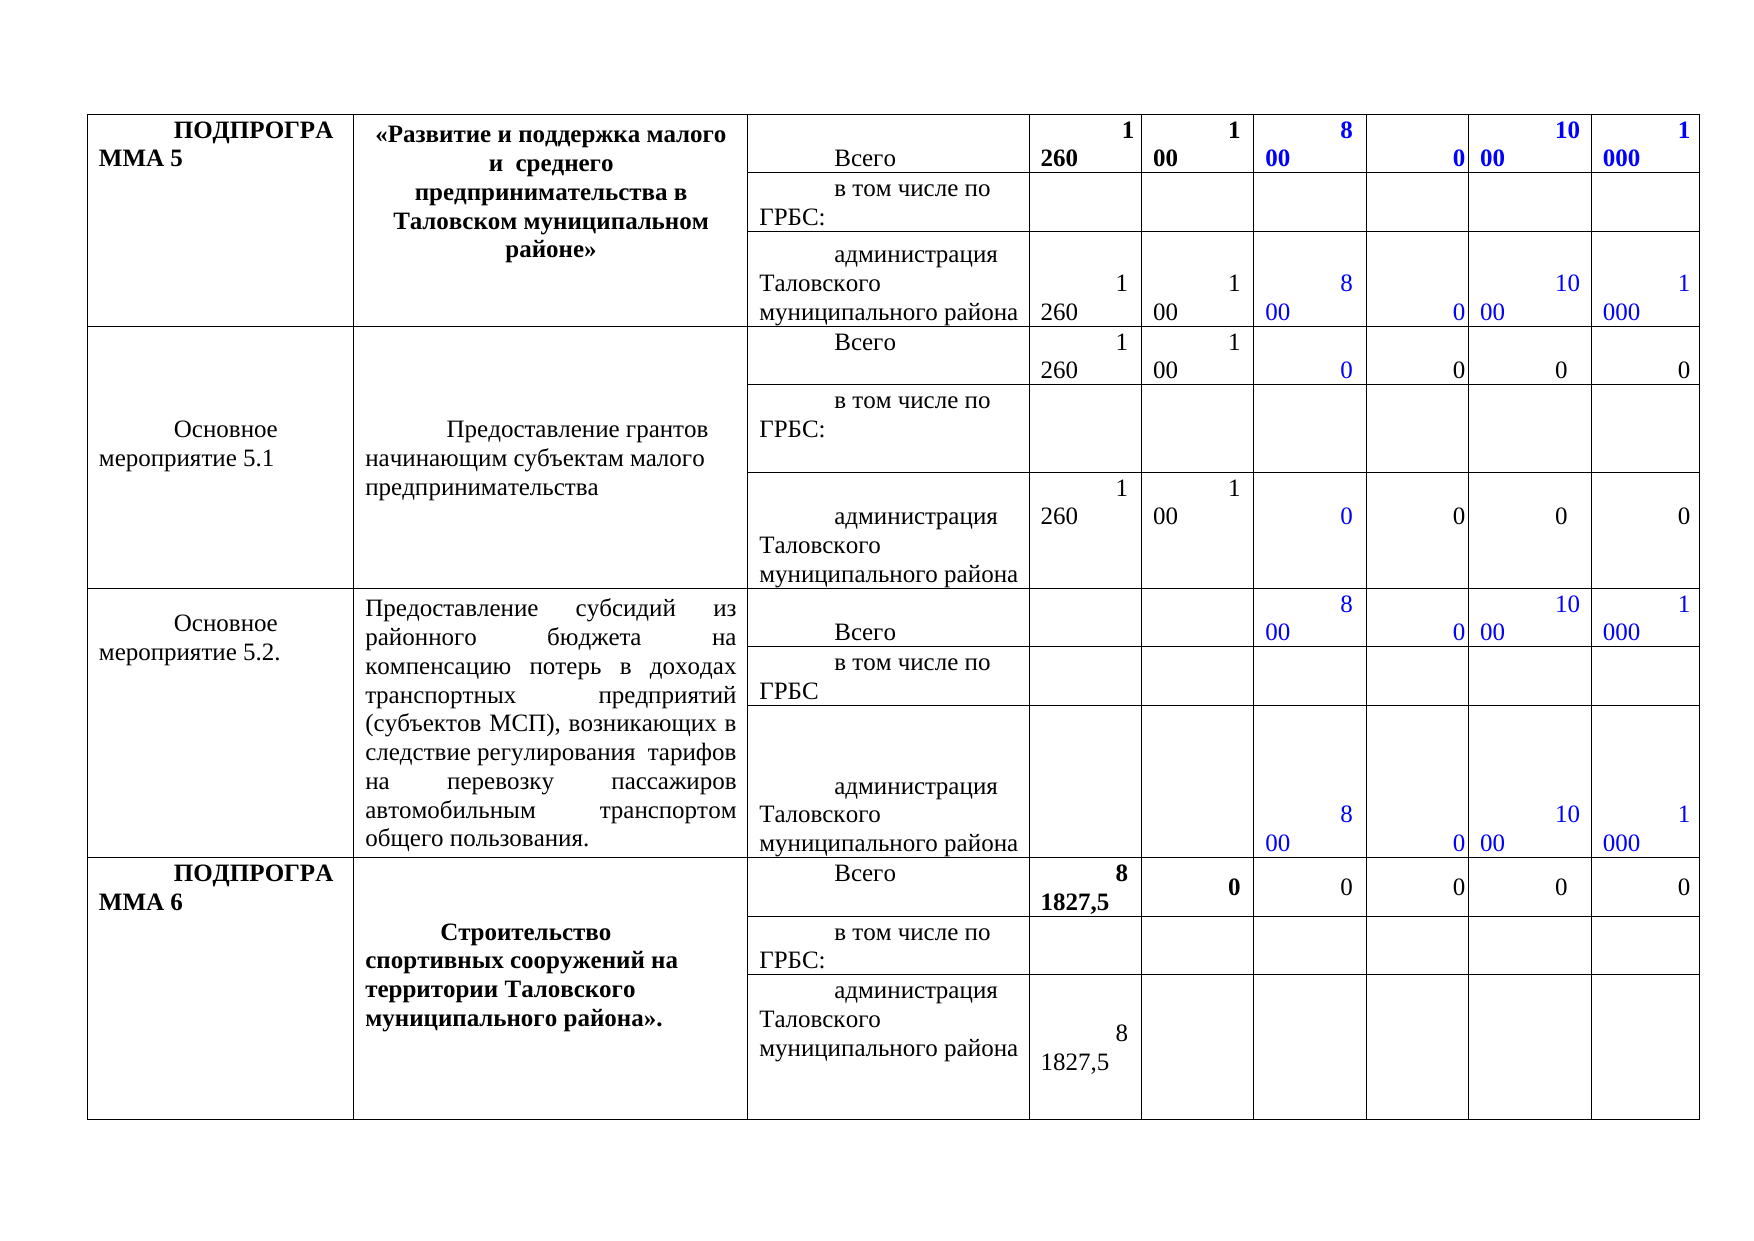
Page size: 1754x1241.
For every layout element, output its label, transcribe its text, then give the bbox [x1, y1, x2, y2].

table_cell [1030, 589, 1141, 646]
table_cell [1254, 975, 1366, 1119]
table_cell 1260 [1030, 232, 1141, 326]
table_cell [748, 232, 1029, 326]
table_cell 0 [1592, 473, 1699, 588]
table_cell [1142, 917, 1253, 974]
table_cell 0 [1367, 858, 1468, 916]
table_cell [1254, 385, 1366, 472]
table_cell [1469, 173, 1591, 231]
table_cell 0 [1367, 589, 1468, 646]
table_cell [1367, 385, 1468, 472]
table_cell 0 [1469, 473, 1591, 588]
table_cell 1000 [1469, 232, 1591, 326]
table_cell Всего [748, 115, 1029, 172]
table_cell [1254, 173, 1366, 231]
table_cell [1592, 917, 1699, 974]
table_cell «Развитие и поддержка малого и среднего предпринимательства в Таловском муниципальном районе» [354, 115, 747, 326]
table_cell [1592, 647, 1699, 705]
table_cell 1000 [1469, 115, 1591, 172]
table_cell [1592, 975, 1699, 1119]
table_cell [1142, 706, 1253, 857]
table_cell 0 [1469, 327, 1591, 384]
table_cell [1254, 647, 1366, 705]
table_cell 1000 [1592, 589, 1699, 646]
table_cell [1592, 173, 1699, 231]
table_cell ПОДПРОГРАММА 6 [88, 858, 353, 1119]
table_cell 0 [1367, 115, 1468, 172]
table_cell 0 [1592, 327, 1699, 384]
table_cell 800 [1254, 589, 1366, 646]
table_cell 1000 [1469, 706, 1591, 857]
table_cell 1260 [1030, 473, 1141, 588]
table_cell 0 [1367, 327, 1468, 384]
table_cell в том числе по ГРБС [748, 647, 1029, 705]
table_cell Основное мероприятие 5.1 [88, 327, 353, 588]
table_cell 0 [1254, 473, 1366, 588]
table_cell 1000 [1469, 589, 1591, 646]
table_cell администрация Таловского муниципального района [748, 473, 1029, 588]
table_cell [1254, 917, 1366, 974]
table_cell [1367, 975, 1468, 1119]
table_cell [1592, 385, 1699, 472]
table_cell [1142, 589, 1253, 646]
table_cell Всего [748, 858, 1029, 916]
table_cell в том числе по ГРБС: [748, 385, 1029, 472]
table_cell Предоставление субсидий из районного бюджета на компенсацию потерь в доходах транспортных предприятий (субъектов МСП), возникающих в следствие регулирования тарифов на перевозку пассажиров автомобильным транспортом общего пользования. [354, 589, 747, 857]
table_cell Всего [748, 327, 1029, 384]
table_cell 800 [1254, 115, 1366, 172]
table_cell [1469, 917, 1591, 974]
table_cell 800 [1254, 232, 1366, 326]
table_cell 800 [1254, 706, 1366, 857]
table_cell [1142, 647, 1253, 705]
table_cell [1367, 173, 1468, 231]
table_cell 0 [1592, 858, 1699, 916]
table_cell ПОДПРОГРАММА 5 [88, 115, 353, 326]
table_cell [1030, 917, 1141, 974]
table_cell 100 [1142, 327, 1253, 384]
table_cell [1142, 173, 1253, 231]
table_cell 0 [1367, 706, 1468, 857]
table_cell 0 [1254, 858, 1366, 916]
table_cell администрация Таловского муниципального района [748, 706, 1029, 857]
table_cell [1367, 917, 1468, 974]
table_cell 1000 [1592, 232, 1699, 326]
table_cell в том числе по ГРБС: [748, 173, 1029, 231]
table_cell 0 [1367, 232, 1468, 326]
table_cell Строительство спортивных сооружений на территории Таловского муниципального района». [354, 858, 747, 1119]
table_cell 1260 [1030, 115, 1141, 172]
table_cell [1030, 647, 1141, 705]
table_cell [1030, 706, 1141, 857]
table_cell 100 [1142, 473, 1253, 588]
table_cell 1000 [1592, 706, 1699, 857]
table_cell 100 [1142, 232, 1253, 326]
table_cell [1030, 385, 1141, 472]
table_cell 0 [1254, 327, 1366, 384]
table_cell в том числе по ГРБС: [748, 917, 1029, 974]
table_cell [1469, 385, 1591, 472]
table_cell 100 [1142, 115, 1253, 172]
table_cell 0 [1469, 858, 1591, 916]
table_cell 0 [1367, 473, 1468, 588]
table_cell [748, 975, 1029, 1119]
table_cell 0 [1142, 858, 1253, 916]
table_cell [1469, 975, 1591, 1119]
table_cell Всего [748, 589, 1029, 646]
table_cell Предоставление грантов начинающим субъектам малого предпринимательства [354, 327, 747, 588]
table_cell Основное мероприятие 5.2. [88, 589, 353, 857]
table_cell 81827,5 [1030, 858, 1141, 916]
table_cell [1142, 975, 1253, 1119]
table_cell [1367, 647, 1468, 705]
table_cell 1000 [1592, 115, 1699, 172]
table_cell [1469, 647, 1591, 705]
table_cell [1142, 385, 1253, 472]
table_cell 1260 [1030, 327, 1141, 384]
table_cell 81827,5 [1030, 975, 1141, 1119]
table_cell [1030, 173, 1141, 231]
